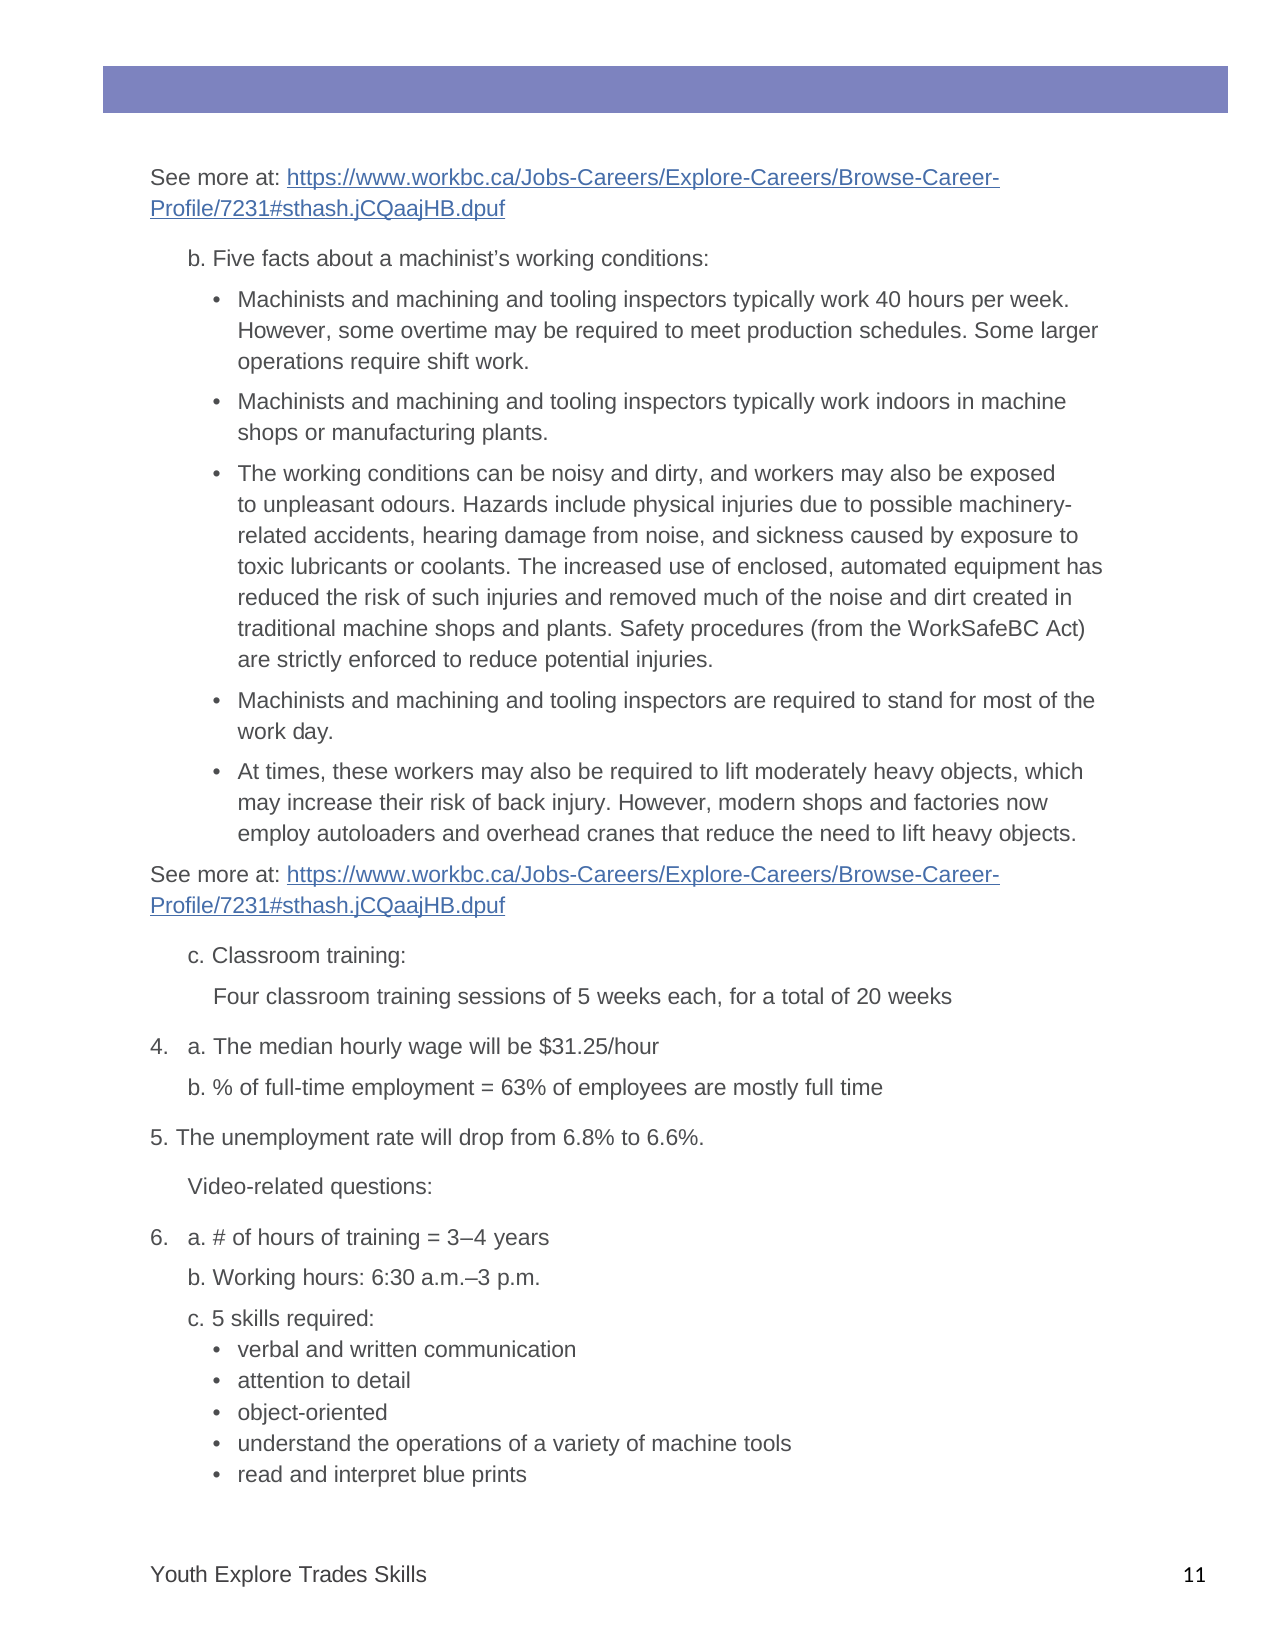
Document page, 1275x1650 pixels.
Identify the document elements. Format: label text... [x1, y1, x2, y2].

list attention to detail [212, 1367, 1239, 1394]
list read and interpret blue prints [212, 1461, 1239, 1487]
list The working conditions can be noisy and dirty, and workers may also be exposed to unpleasant odours. Hazards include physical injuries due to possible machinery- related accidents, hearing damage from noise, and sickness caused by exposure to [212, 460, 1083, 548]
list Machinists and machining and tooling inspectors typically work indoors in machine shops or manufacturing plants. [212, 388, 1072, 446]
text See more at: https://www.workbc.ca/Jobs-Careers/Explore-Careers/Browse-Career- [150, 164, 1239, 190]
list Classroom training: [187, 942, 1239, 968]
list understand the operations of a variety of machine tools [212, 1430, 1239, 1456]
list Machinists and machining and tooling inspectors are required to stand for most of the work day. [212, 687, 1099, 744]
list verbal and written communication [212, 1336, 1239, 1362]
list The unemployment rate will drop from 6.8% to 6.6%. Video-related questions: [150, 1123, 707, 1199]
text Profile/7231#sthash.jCQaajHB.dpuf [150, 195, 1239, 221]
list Working hours: 6:30 a.m.–3 p.m. [187, 1264, 1239, 1291]
text toxic lubricants or coolants. The increased use of enclosed, automated equipment has reduced the risk of such injuries and removed much of the noise and dirt created in traditional machine shops and plants. Safety procedures (from the WorkSafeBC Act) are strictly enforced to reduce potential injuries. [237, 553, 1115, 673]
list a. The median hourly wage will be $31.25/hour [150, 1033, 1239, 1059]
list a. # of hours of training = 3–4 years [150, 1224, 1239, 1250]
list Five facts about a machinist’s working conditions: [187, 245, 1239, 271]
list Machinists and machining and tooling inspectors typically work 40 hours per week. However, some overtime may be required to meet production schedules. Some larger operations require shift work. [212, 286, 1099, 374]
text See more at: https://www.workbc.ca/Jobs-Careers/Explore-Careers/Browse-Career- [150, 861, 1239, 887]
text b. % of full-time employment = 63% of employees are mostly full time [187, 1073, 1239, 1100]
text Profile/7231#sthash.jCQaajHB.dpuf [150, 892, 1239, 918]
list object-oriented [212, 1399, 1239, 1425]
list 5 skills required: [187, 1305, 1239, 1331]
text Four classroom training sessions of 5 weeks each, for a total of 20 weeks [213, 983, 1239, 1009]
list At times, these workers may also be required to lift moderately heavy objects, which may increase their risk of back injury. However, modern shops and factories now employ autoloaders and overhead cranes that reduce the need to lift heavy objects. [212, 758, 1087, 847]
